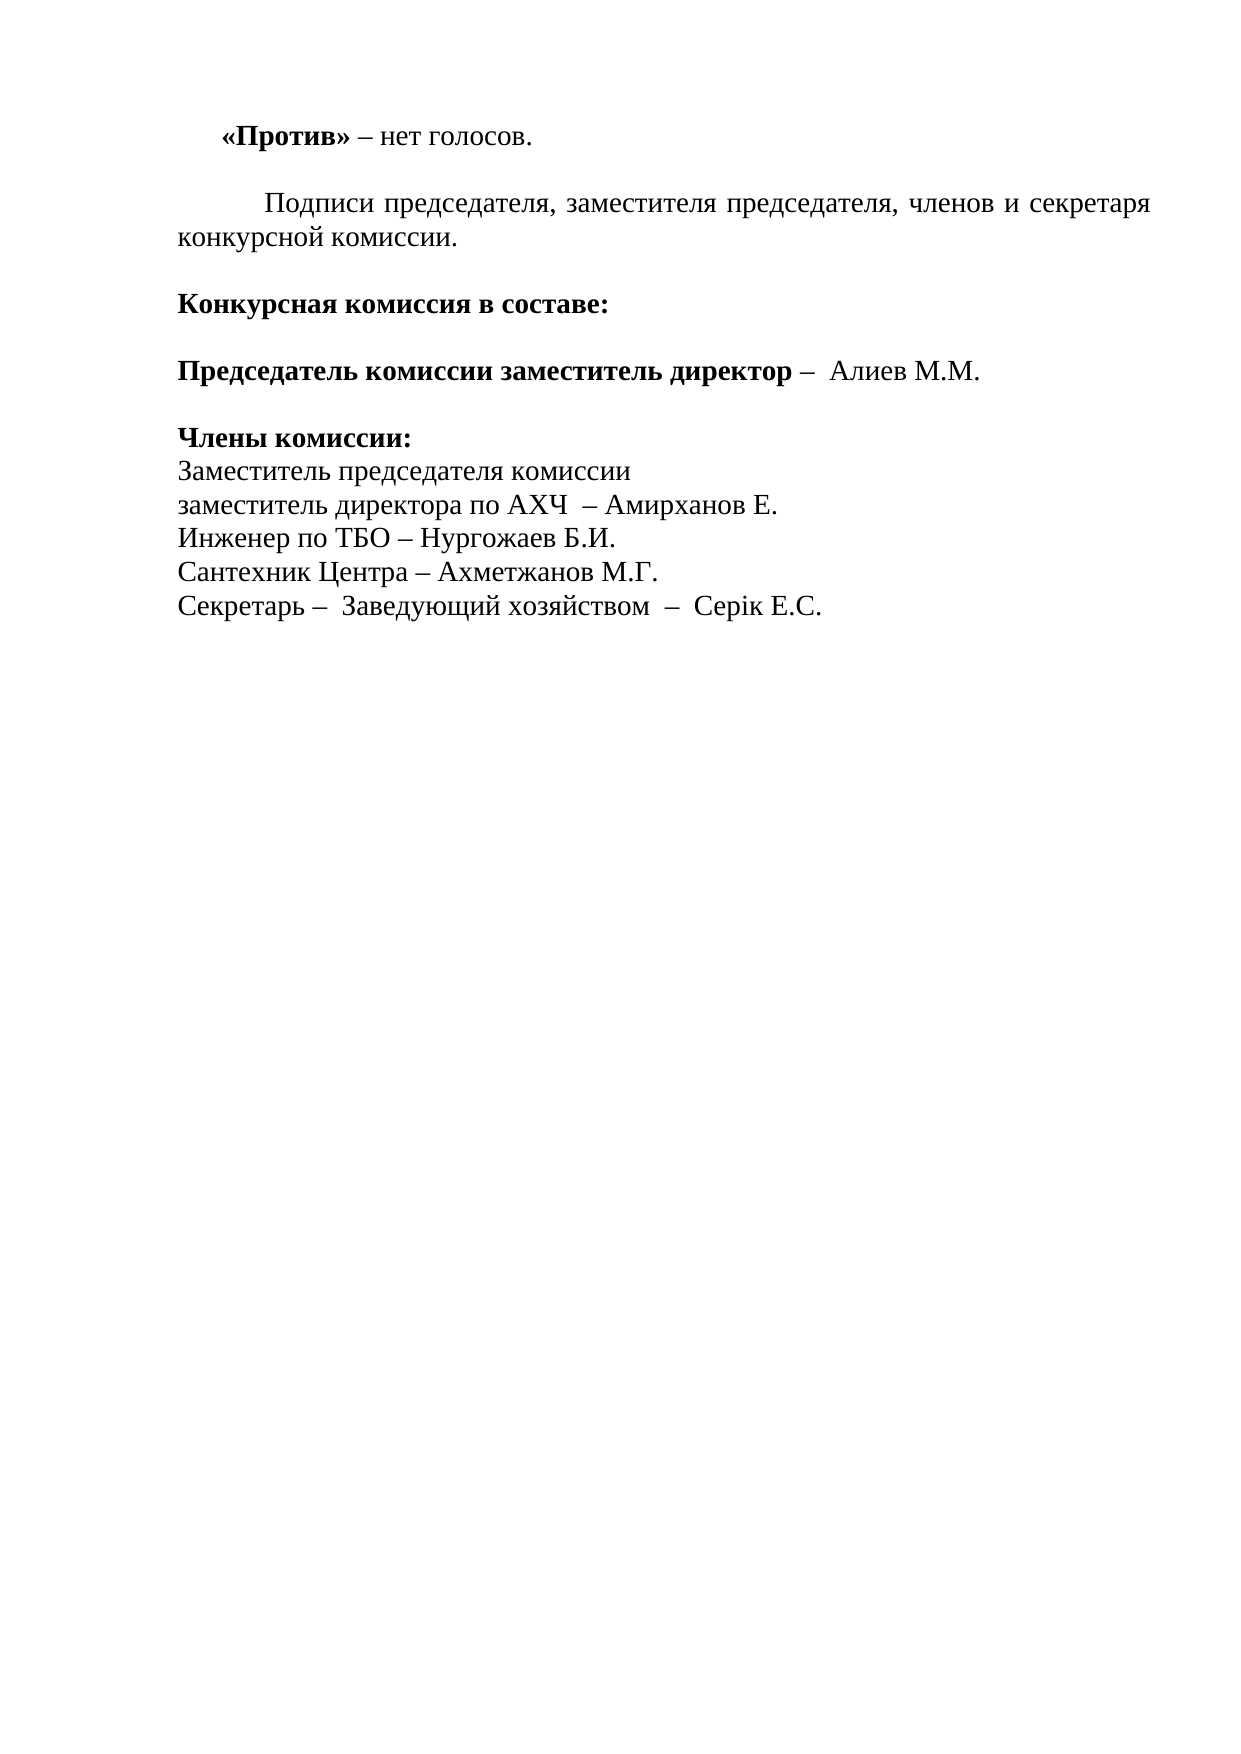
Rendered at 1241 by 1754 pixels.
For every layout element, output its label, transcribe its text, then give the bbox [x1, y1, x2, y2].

text Конкурсная комиссия в составе: [177, 286, 1152, 319]
text Инженер по ТБО – Нургожаев Б.И. [177, 521, 1152, 554]
text Заместитель председателя комиссии [177, 453, 1152, 487]
text заместитель директора по АХЧ – Амирханов Е. [177, 487, 1152, 521]
text «Против» – нет голосов. [177, 118, 1152, 152]
text Подписи председателя, заместителя председателя, членов и секретаря конкурсной комиссии. [177, 185, 1152, 252]
text Секретарь – Заведующий хозяйством – Серік Е.С. [177, 588, 1152, 621]
text Председатель комиссии заместитель директор – Алиев М.М. [177, 353, 1152, 386]
text Члены комиссии: [177, 420, 1152, 453]
text Сантехник Центра – Ахметжанов М.Г. [177, 554, 1152, 588]
